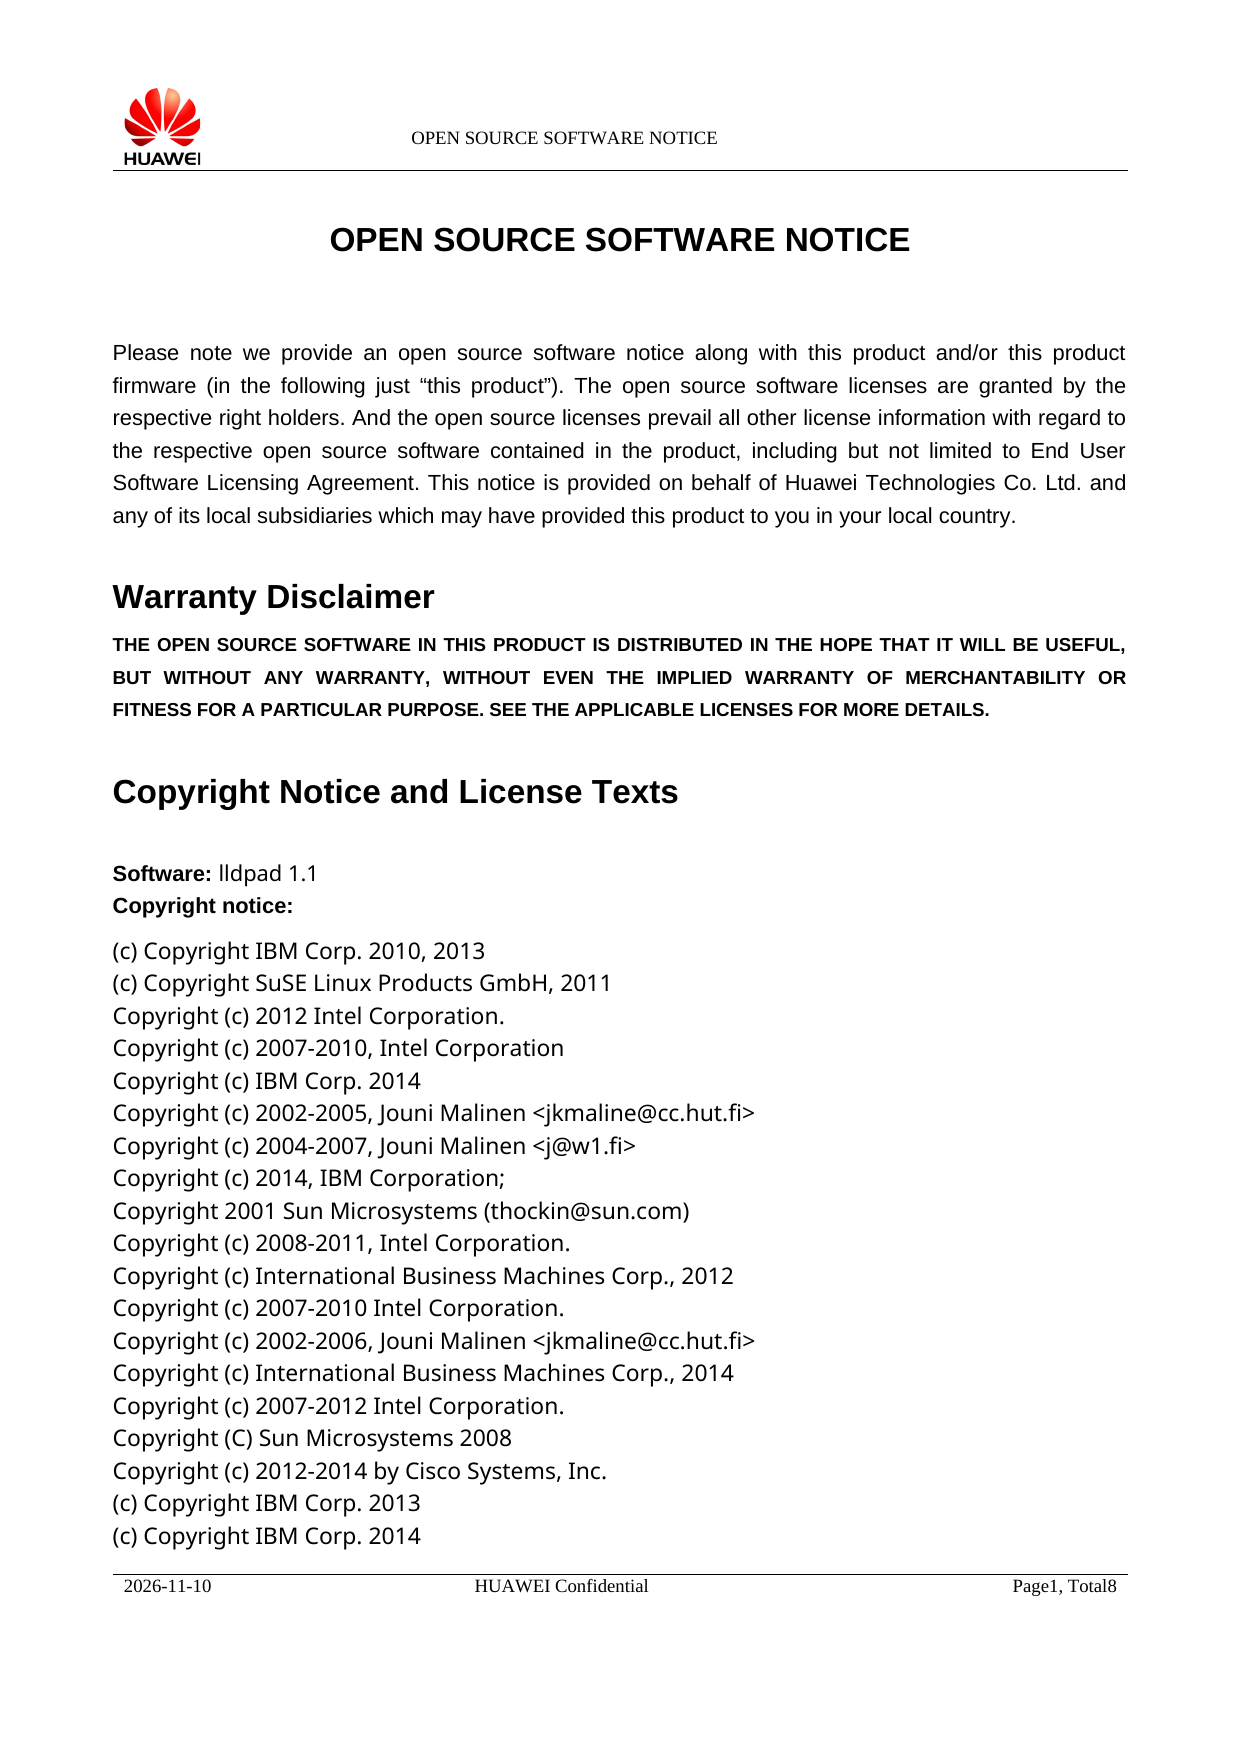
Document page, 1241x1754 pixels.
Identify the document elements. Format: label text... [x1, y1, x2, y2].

text Warranty Disclaimer [112, 564, 1128, 629]
text The open source software in this product is distributed in the hope that it will be useful, but WITHOUT ANY WARRANTY, without even the implied warranty of MERCHANTABILITY or FITNESS FOR A PARTICULAR PURPOSE. See the applicable licenses for more details. [112, 629, 1128, 726]
title Software: lldpad 1.1 [112, 856, 1128, 889]
picture [124, 88, 201, 165]
text Copyright notice: [112, 889, 1128, 921]
text OPEN SOURCE SOFTWARE NOTICE [112, 206, 1128, 271]
text Copyright Notice and License Texts [112, 759, 1128, 824]
text Please note we provide an open source software notice along with this product and/or this product firmware (in the following just “this product”). The open source software licenses are granted by the respective right holders. And the open source licenses prevail all other license information with regard to the respective open source software contained in the product, including but not limited to End User Software Licensing Agreement. This notice is provided on behalf of Huawei Technologies Co. Ltd. and any of its local subsidiaries which may have provided this product to you in your local country. [112, 336, 1128, 531]
